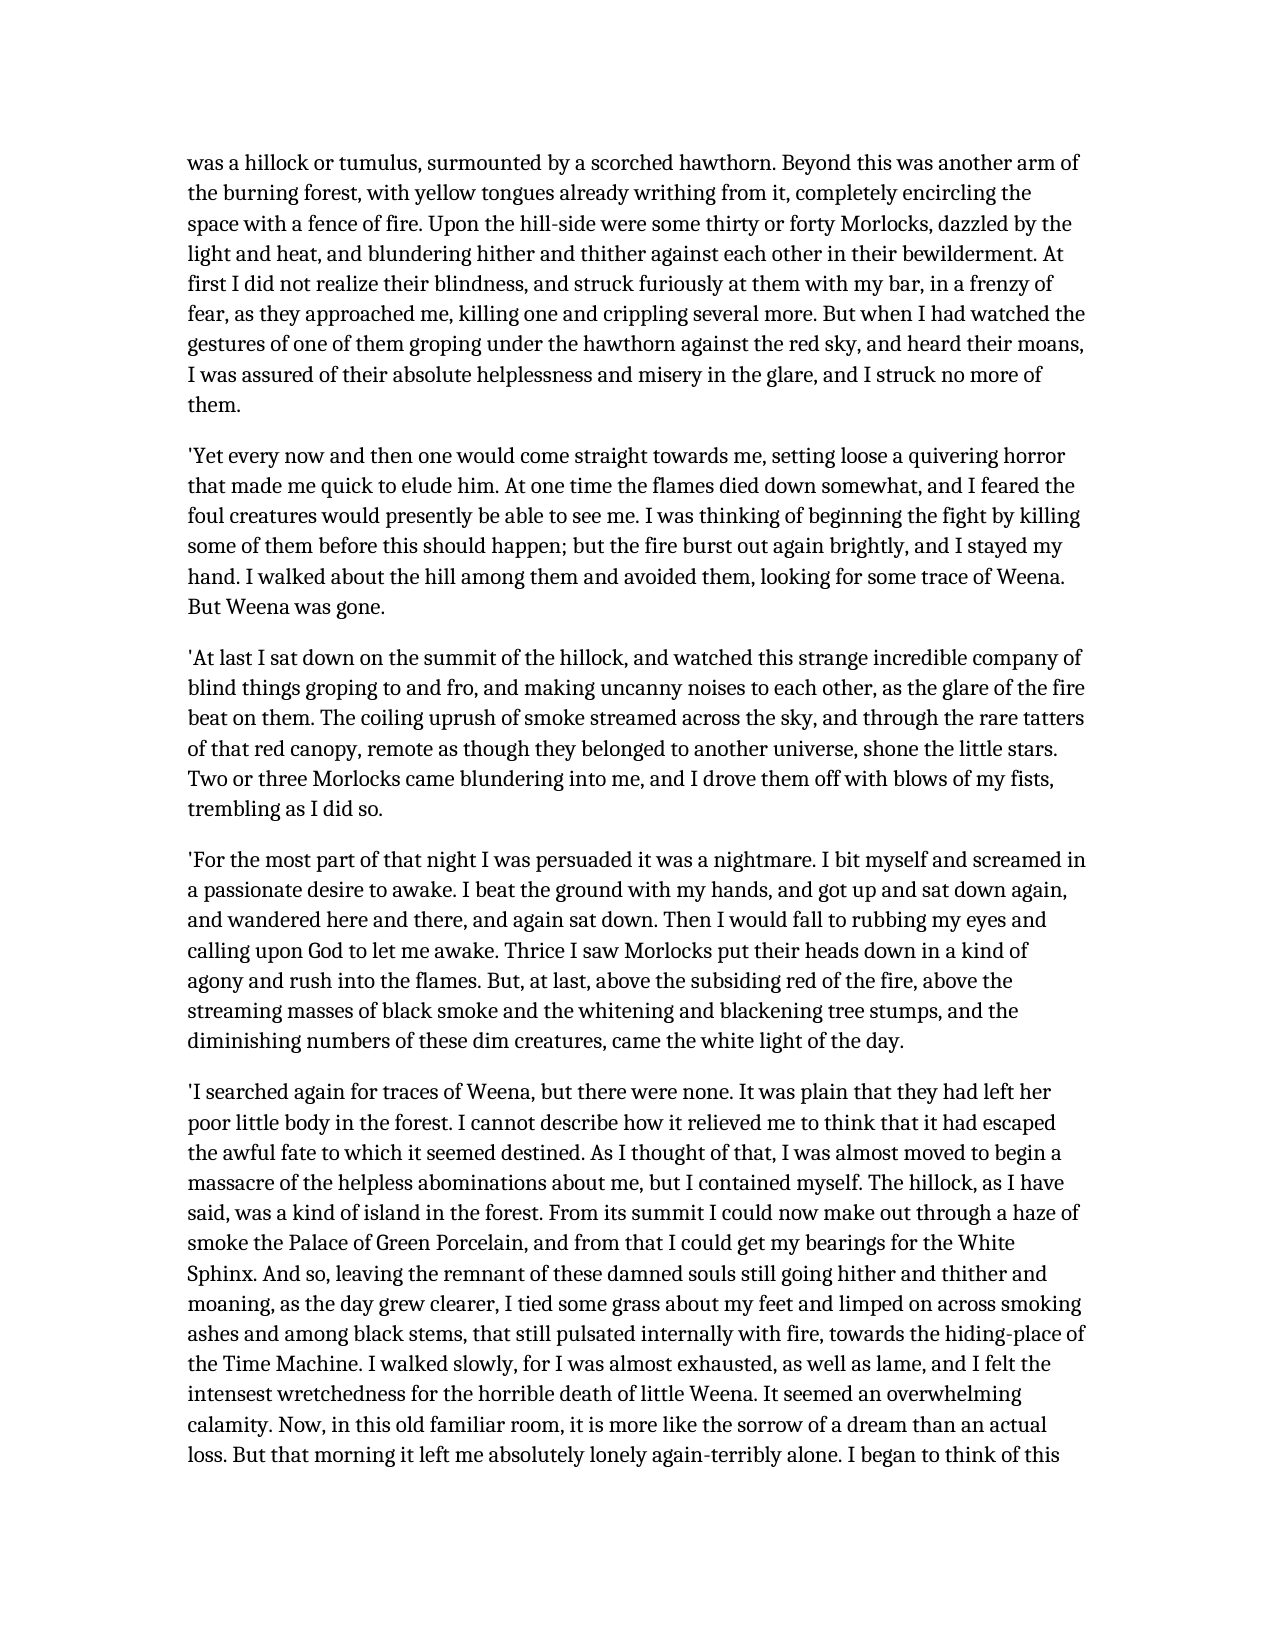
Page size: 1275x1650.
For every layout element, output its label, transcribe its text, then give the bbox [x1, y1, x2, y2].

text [187, 1079, 1087, 1468]
text 'For the most part of that night I was persuaded it was a nightmare. I bit myself and screamed in a passionate desire to awake. I beat the ground with my hands, and got up and sat down again, and wandered here and there, and again sat down. Then I would fall to rubbing my eyes and calling upon God to let me awake. Thrice I saw Morlocks put their heads down in a kind of agony and rush into the flames. But, at last, above the subsiding red of the fire, above the streaming masses of black smoke and the whitening and blackening tree stumps, and the diminishing numbers of these dim creatures, came the white light of the day. [187, 847, 1087, 1054]
text 'At last I sat down on the summit of the hillock, and watched this strange incredible company of blind things groping to and fro, and making uncanny noises to each other, as the glare of the fire beat on them. The coiling uprush of smoke streamed across the sky, and through the rare tatters of that red canopy, remote as though they belonged to another universe, shone the little stars. Two or three Morlocks came blundering into me, and I drove them off with blows of my fists, trembling as I did so. [187, 645, 1087, 822]
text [187, 150, 1087, 418]
text 'Yet every now and then one would come straight towards me, setting loose a quivering horror that made me quick to elude him. At one time the flames died down somewhat, and I feared the foul creatures would presently be able to see me. I was thinking of beginning the fight by killing some of them before this should happen; but the fire burst out again brightly, and I stayed my hand. I walked about the hill among them and avoided them, looking for some trace of Weena. But Weena was gone. [187, 443, 1087, 620]
